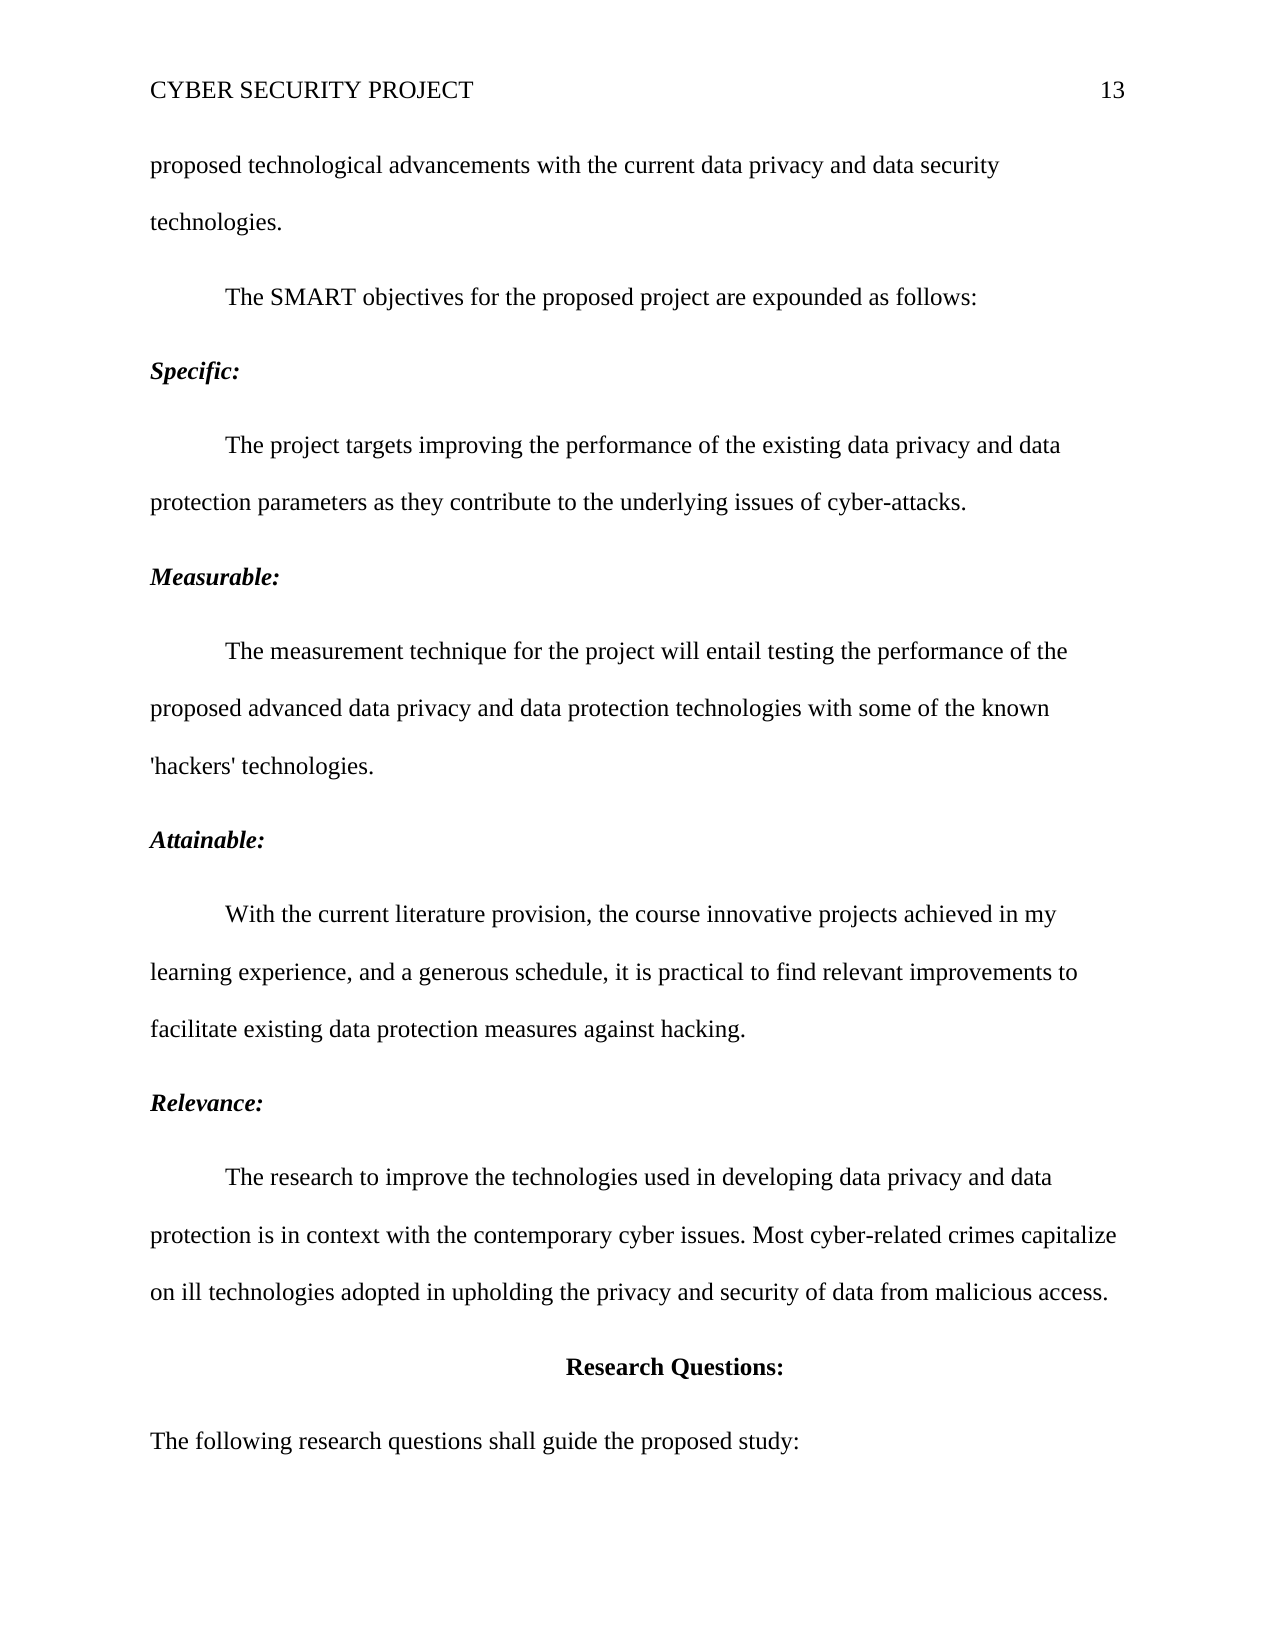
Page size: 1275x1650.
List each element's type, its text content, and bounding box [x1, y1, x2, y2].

text Attainable: [150, 825, 1125, 854]
text The research to improve the technologies used in developing data privacy and data protection is in context with the contemporary cyber issues. Most cyber-related crimes capitalize on ill technologies adopted in upholding the privacy and security of data from malicious access. [150, 1162, 1125, 1306]
text Measurable: [150, 562, 1125, 590]
text The project targets improving the performance of the existing data privacy and data protection parameters as they contribute to the underlying issues of cyber-attacks. [150, 430, 1125, 516]
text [150, 150, 1125, 236]
text Relevance: [150, 1088, 1125, 1117]
text The measurement technique for the project will entail testing the performance of the proposed advanced data privacy and data protection technologies with some of the known 'hackers' technologies. [150, 636, 1125, 779]
text The SMART objectives for the proposed project are expounded as follows: [150, 282, 1125, 310]
text The following research questions shall guide the proposed study: [150, 1426, 1125, 1454]
text Research Questions: [150, 1352, 1125, 1380]
text Specific: [150, 356, 1125, 384]
text With the current literature provision, the course innovative projects achieved in my learning experience, and a generous schedule, it is practical to find relevant improvements to facilitate existing data protection measures against hacking. [150, 899, 1125, 1043]
